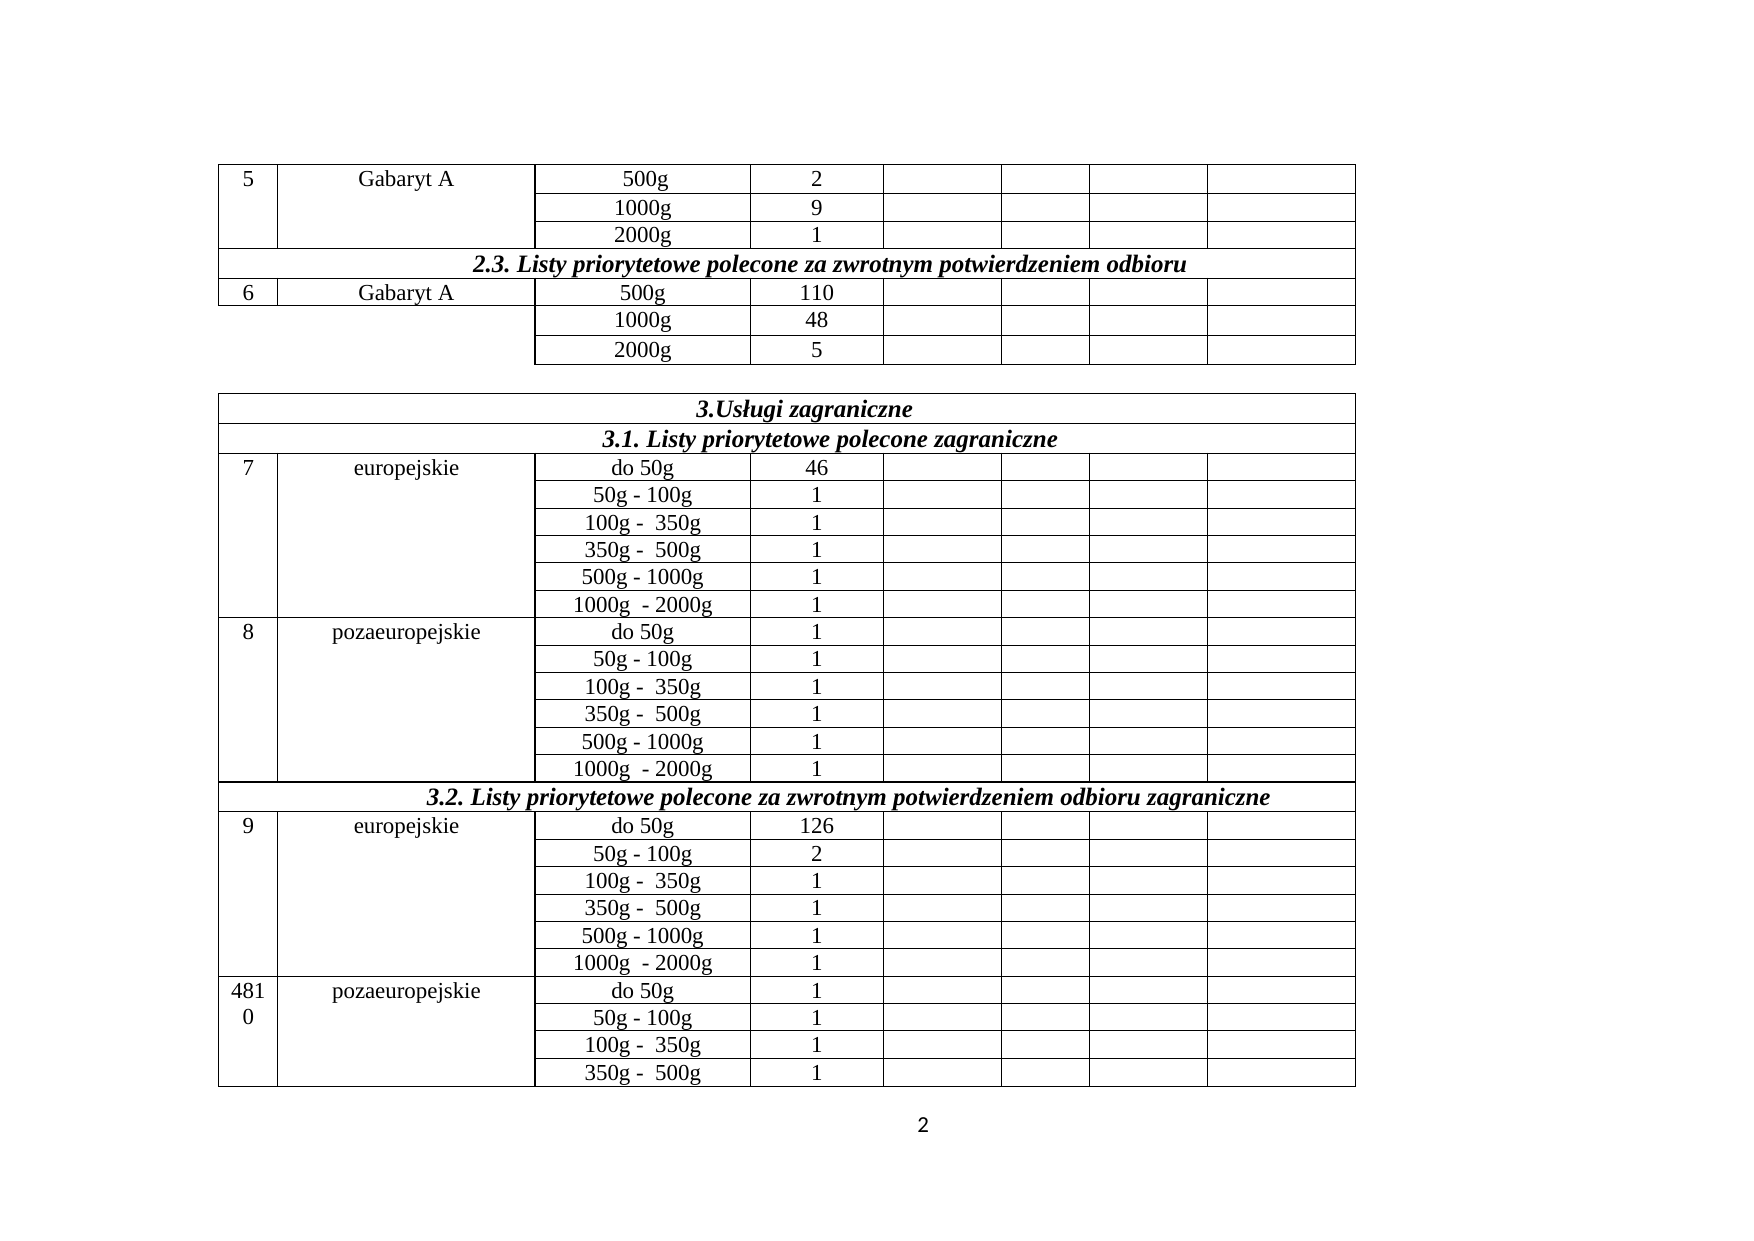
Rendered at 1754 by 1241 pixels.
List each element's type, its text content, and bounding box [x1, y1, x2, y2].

table_cell 1 [751, 977, 883, 1003]
table_cell [884, 673, 1001, 699]
table_cell [1208, 922, 1355, 948]
table_cell 1 [751, 591, 883, 617]
table_cell 2.3. Listy priorytetowe polecone za zwrotnym potwierdzeniem odbioru [219, 249, 1355, 278]
table_cell [1002, 336, 1089, 364]
table_cell Gabaryt A [278, 279, 534, 305]
table_cell 9 [219, 812, 277, 976]
table_cell [1090, 949, 1207, 976]
table_cell [1002, 867, 1089, 893]
table_cell 50g - 100g [536, 481, 750, 507]
table_cell 126 [751, 812, 883, 839]
table_cell [884, 728, 1001, 754]
table_cell [1208, 646, 1355, 672]
table_cell [1208, 279, 1355, 305]
table_cell 1 [751, 895, 883, 921]
table_cell [1208, 1004, 1355, 1030]
table_cell [1208, 840, 1355, 866]
table_cell 350g - 500g [536, 700, 750, 727]
table_cell [884, 949, 1001, 976]
table_cell [1002, 949, 1089, 976]
table_cell 50g - 100g [536, 1004, 750, 1030]
table_cell [1090, 481, 1207, 507]
table_cell [1208, 509, 1355, 535]
table_cell [884, 700, 1001, 727]
table_cell [1090, 536, 1207, 562]
table_cell 3.1. Listy priorytetowe polecone zagraniczne [219, 424, 1355, 453]
table_cell [884, 336, 1001, 364]
table_cell 1000g - 2000g [536, 591, 750, 617]
table_cell [1090, 812, 1207, 839]
table_cell [884, 646, 1001, 672]
table_cell [1002, 977, 1089, 1003]
table_cell [1090, 1004, 1207, 1030]
table_cell [1002, 279, 1089, 305]
table_cell 1 [751, 673, 883, 699]
table_cell 2000g [536, 222, 750, 248]
table_cell 3.2. Listy priorytetowe polecone za zwrotnym potwierdzeniem odbioru zagraniczne [219, 783, 1355, 811]
table_cell 350g - 500g [536, 536, 750, 562]
table_cell 6 [219, 279, 277, 305]
table_cell [1090, 454, 1207, 480]
table_cell [1090, 165, 1207, 193]
table_cell [1208, 306, 1355, 334]
table_cell [1002, 840, 1089, 866]
table_cell [884, 1004, 1001, 1030]
table_cell [1002, 194, 1089, 221]
table_cell [884, 563, 1001, 590]
table_cell 5 [219, 165, 277, 248]
table_cell 1000g [536, 306, 750, 334]
table_cell [1002, 812, 1089, 839]
table_cell 500g [536, 165, 750, 193]
table_cell [1002, 1004, 1089, 1030]
table_cell [1002, 1031, 1089, 1058]
table_cell [1002, 700, 1089, 727]
table_cell 100g - 350g [536, 1031, 750, 1058]
table_cell [1090, 755, 1207, 781]
table_cell 100g - 350g [536, 673, 750, 699]
table_cell [1208, 618, 1355, 644]
table_cell [884, 618, 1001, 644]
table_cell 1 [751, 222, 883, 248]
table_cell [884, 895, 1001, 921]
table_cell [1090, 194, 1207, 221]
table_cell 1000g - 2000g [536, 755, 750, 781]
table_cell [1002, 306, 1089, 334]
table_cell [1208, 755, 1355, 781]
table_cell [884, 536, 1001, 562]
table_cell [1002, 165, 1089, 193]
table_cell 5 [751, 336, 883, 364]
table_cell 7 [219, 454, 277, 617]
table_cell 8 [219, 618, 277, 781]
table_cell [884, 840, 1001, 866]
table_cell [1090, 306, 1207, 334]
table_cell 1 [751, 922, 883, 948]
table_cell [1002, 895, 1089, 921]
table_cell 1 [751, 481, 883, 507]
table_cell [884, 1059, 1001, 1086]
table_cell [1090, 336, 1207, 364]
table_cell 1 [751, 949, 883, 976]
table_cell do 50g [536, 454, 750, 480]
table_cell [1002, 755, 1089, 781]
table_cell [884, 481, 1001, 507]
table_cell 1 [751, 646, 883, 672]
table_cell [884, 509, 1001, 535]
table_cell 1000g - 2000g [536, 949, 750, 976]
table_cell 2 [751, 165, 883, 193]
table_cell do 50g [536, 812, 750, 839]
table_cell [1090, 1031, 1207, 1058]
table_cell pozaeuropejskie [278, 618, 534, 781]
table_cell [1090, 222, 1207, 248]
table_cell [884, 922, 1001, 948]
table_cell 100g - 350g [536, 509, 750, 535]
table_cell [1002, 922, 1089, 948]
table_cell [1002, 536, 1089, 562]
table_cell europejskie [278, 454, 534, 617]
table_cell 1 [751, 755, 883, 781]
table_cell [1208, 895, 1355, 921]
table_cell [1208, 536, 1355, 562]
table_cell [1002, 618, 1089, 644]
table_header 3.Usługi zagraniczne [219, 394, 1355, 423]
table_cell 1 [751, 700, 883, 727]
table_cell [884, 1031, 1001, 1058]
table_cell 1 [751, 1004, 883, 1030]
table_cell [884, 306, 1001, 334]
table_cell [884, 454, 1001, 480]
table_cell 1 [751, 536, 883, 562]
table_cell 46 [751, 454, 883, 480]
table_cell [1090, 591, 1207, 617]
table_cell 1 [751, 1059, 883, 1086]
table_cell [1090, 977, 1207, 1003]
table_cell [1002, 591, 1089, 617]
table_cell [884, 755, 1001, 781]
table_cell 1 [751, 563, 883, 590]
table_cell [884, 591, 1001, 617]
table_cell 110 [751, 279, 883, 305]
table_cell 500g - 1000g [536, 728, 750, 754]
table_cell [1090, 922, 1207, 948]
table_cell [1090, 1059, 1207, 1086]
table_cell 500g [536, 279, 750, 305]
table_cell [1208, 673, 1355, 699]
table_cell 1000g [536, 194, 750, 221]
table_cell [1208, 949, 1355, 976]
table_cell 1 [751, 728, 883, 754]
table_cell [1208, 977, 1355, 1003]
table_cell [1090, 509, 1207, 535]
table_cell [1208, 728, 1355, 754]
table_cell 48 [751, 306, 883, 334]
table_cell [1208, 194, 1355, 221]
table_cell [1208, 165, 1355, 193]
table_cell [1090, 728, 1207, 754]
table_cell 50g - 100g [536, 646, 750, 672]
table_cell 350g - 500g [536, 1059, 750, 1086]
table_cell [1002, 222, 1089, 248]
table_cell [1208, 700, 1355, 727]
table_cell [1208, 1059, 1355, 1086]
table_cell [1090, 840, 1207, 866]
table_cell [884, 977, 1001, 1003]
table_cell [1208, 867, 1355, 893]
table_cell [1208, 812, 1355, 839]
table_cell [1090, 700, 1207, 727]
table_cell [1002, 1059, 1089, 1086]
table_cell 1 [751, 509, 883, 535]
table_cell [1208, 481, 1355, 507]
table_cell [1208, 454, 1355, 480]
table_cell 2 [751, 840, 883, 866]
table_cell [1208, 222, 1355, 248]
table_cell 1 [751, 618, 883, 644]
table_cell [1208, 336, 1355, 364]
table_cell [1090, 279, 1207, 305]
table_cell 2000g [536, 336, 750, 364]
table_cell [1208, 563, 1355, 590]
table_cell 9 [751, 194, 883, 221]
table_cell [884, 194, 1001, 221]
table_cell [884, 279, 1001, 305]
table_cell [1208, 591, 1355, 617]
table_cell [1090, 618, 1207, 644]
table_cell 100g - 350g [536, 867, 750, 893]
table_cell [1002, 646, 1089, 672]
table_cell 1 [751, 1031, 883, 1058]
table_cell pozaeuropejskie [278, 977, 534, 1086]
table_cell 4810 [219, 977, 277, 1086]
table_cell [1090, 895, 1207, 921]
table_cell [1002, 509, 1089, 535]
table_cell [884, 165, 1001, 193]
table_cell [1090, 646, 1207, 672]
table_cell do 50g [536, 618, 750, 644]
table_cell [1090, 867, 1207, 893]
table_cell [1002, 563, 1089, 590]
table_cell [884, 812, 1001, 839]
table_cell [884, 222, 1001, 248]
table_cell [1208, 1031, 1355, 1058]
table_cell 500g - 1000g [536, 922, 750, 948]
table_cell [1090, 673, 1207, 699]
table_cell [1002, 673, 1089, 699]
table_cell [884, 867, 1001, 893]
table_cell [1002, 728, 1089, 754]
table_cell 1 [751, 867, 883, 893]
table_cell do 50g [536, 977, 750, 1003]
table_cell 350g - 500g [536, 895, 750, 921]
table_cell [1090, 563, 1207, 590]
table_cell Gabaryt A [278, 165, 534, 248]
table_cell [1002, 454, 1089, 480]
table_cell europejskie [278, 812, 534, 976]
table_cell 50g - 100g [536, 840, 750, 866]
table_cell [1002, 481, 1089, 507]
table_cell 500g - 1000g [536, 563, 750, 590]
